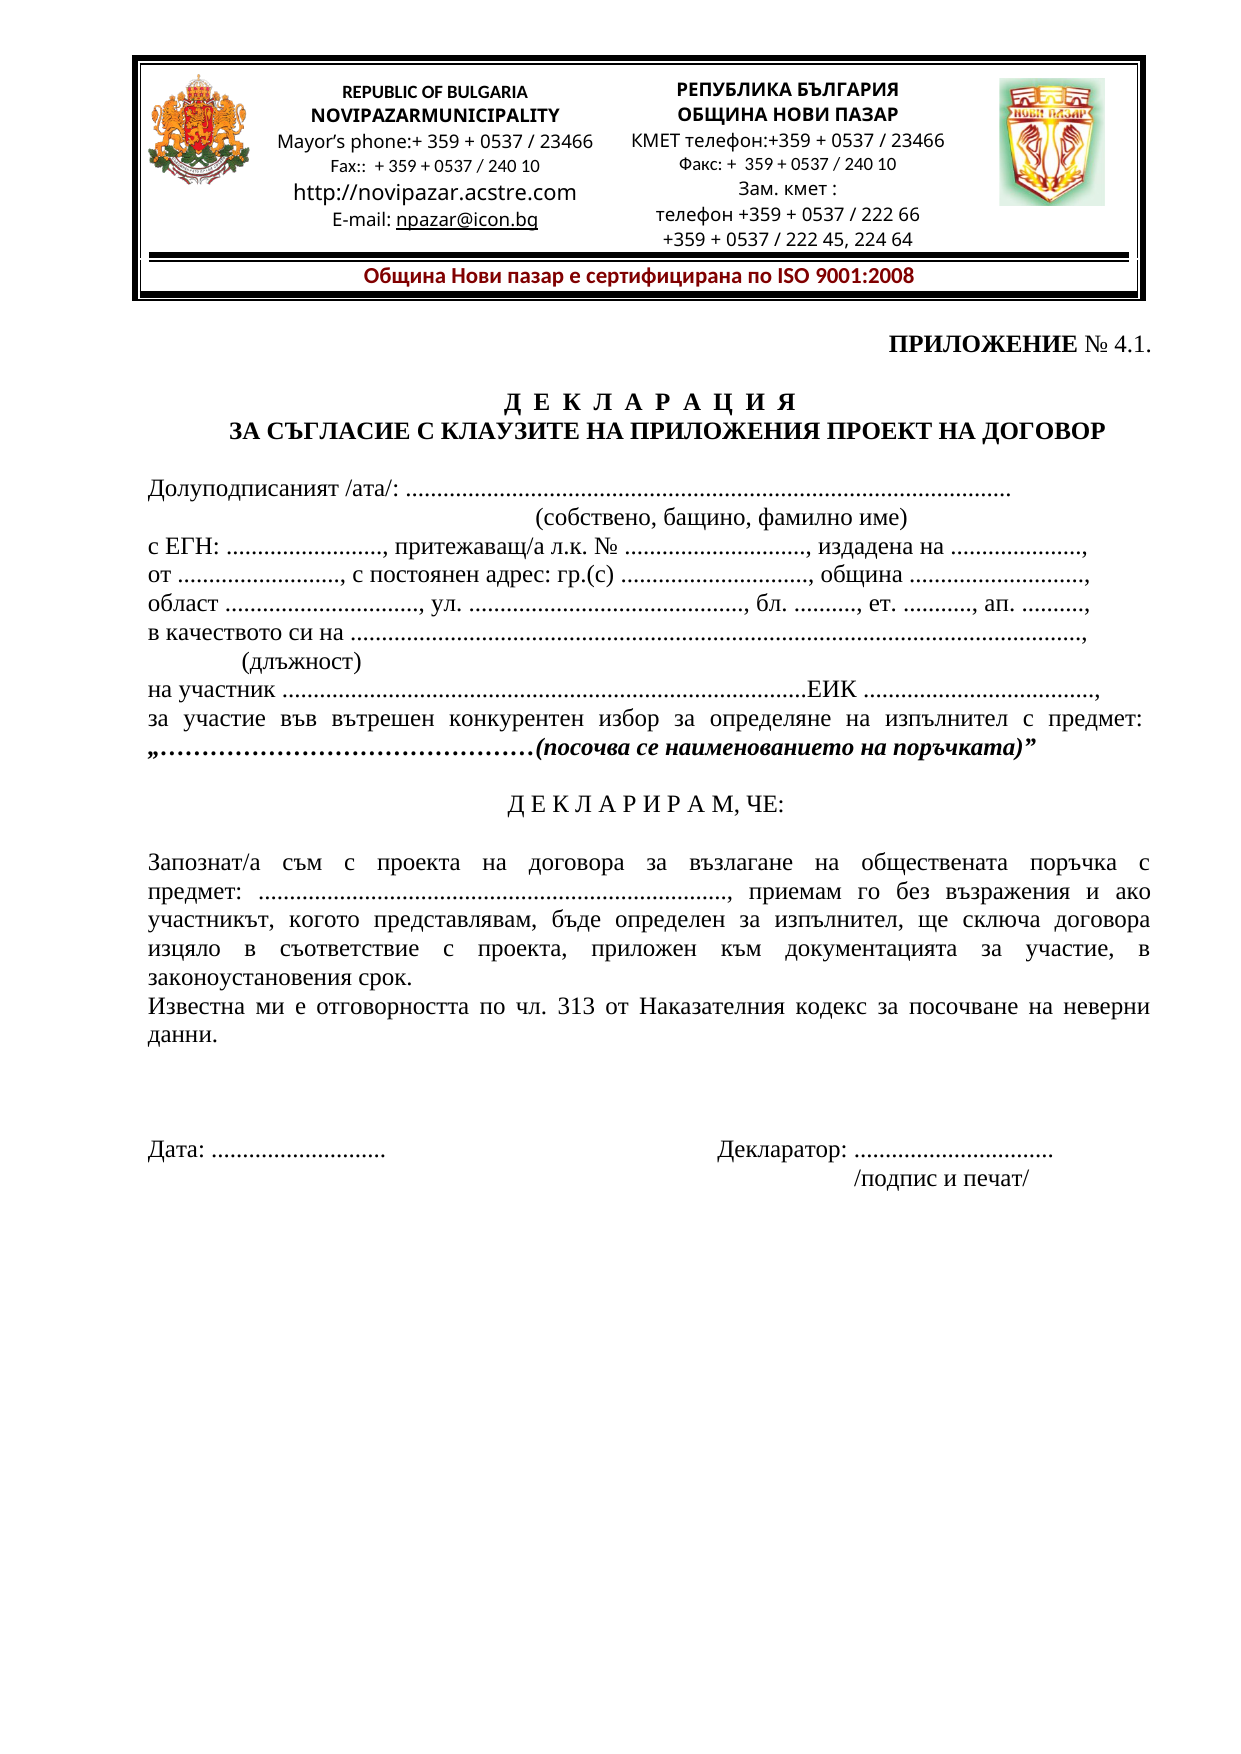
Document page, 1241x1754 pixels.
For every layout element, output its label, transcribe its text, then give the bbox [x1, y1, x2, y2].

text за участие във вътрешен конкурентен избор за определяне на изпълнител с предмет: „………………………………………(посочва се наименованието на поръчката)” [148, 703, 1144, 761]
text (длъжност) [148, 646, 1152, 674]
picture [999, 78, 1105, 206]
table_cell Община Нови пазар е сертифицирана по ISO 9001:2008 [138, 252, 1140, 291]
text /подпис и печат/ [148, 1163, 1152, 1192]
table_header Mayor’s phone:+ 359 + 0537 / 23466 Fax:: + 359 + 0537 / 240 10 http://novipazar.acstre.com E-mail: npazar@icon.bg [258, 65, 612, 252]
text на участник ....................................................................................ЕИК ....................................., [148, 674, 1152, 703]
picture [147, 73, 250, 185]
text в качеството си на ....................................................................................................................., [148, 617, 1152, 646]
text Дата: ............................ Декларатор: ................................ [148, 1134, 1152, 1163]
text Долуподписаният /ата/: ................................................................................................. [148, 473, 1152, 502]
text Известна ми е отговорността по чл. 313 от Наказателния кодекс за посочване на неверни данни. [148, 991, 1152, 1048]
text с ЕГН: ........................., притежаващ/а л.к. № ............................., издадена на ....................., [148, 531, 1152, 559]
text (собствено, бащино, фамилно име) [148, 502, 1152, 531]
text Запознат/а съм с проекта на договора за възлагане на обществената поръчка с предмет: ..........................................................................., приемам го без възражения и ако участникът, когото представлявам, бъде определен за изпълнител, ще сключа договора изцяло в съответствие с проекта, приложен към документацията за участие, в законоустановения срок. [148, 847, 1152, 991]
table_header [963, 65, 1137, 252]
text област ..............................., ул. ............................................, бл. .........., ет. ..........., ап. .........., [148, 588, 1152, 617]
text ПРИЛОЖЕНИЕ № 4.1. [148, 329, 1152, 358]
text Д Е К Л А Р А Ц И Я [148, 387, 1152, 416]
table_header [141, 65, 257, 252]
text ЗА СЪГЛАСИЕ С КЛАУЗИТЕ НА ПРИЛОЖЕНИЯ ПРОЕКТ НА ДОГОВОР [148, 416, 1152, 444]
table_header РЕПУБЛИКА БЪЛГАРИЯ ОБЩИНА НОВИ ПАЗАР КМЕТ телефон:+359 + 0537 / 23466 Факс: + 359 + 0537 / 240 10 Зам. кмет : телефон +359 + 0537 / 222 66 +359 + 0537 / 222 45, 224 64 [613, 65, 963, 252]
text от .........................., с постоянен адрес: гр.(с) .............................., община ............................, [148, 559, 1152, 588]
text Д Е К Л А Р И Р А М, ЧЕ: [148, 789, 1144, 818]
